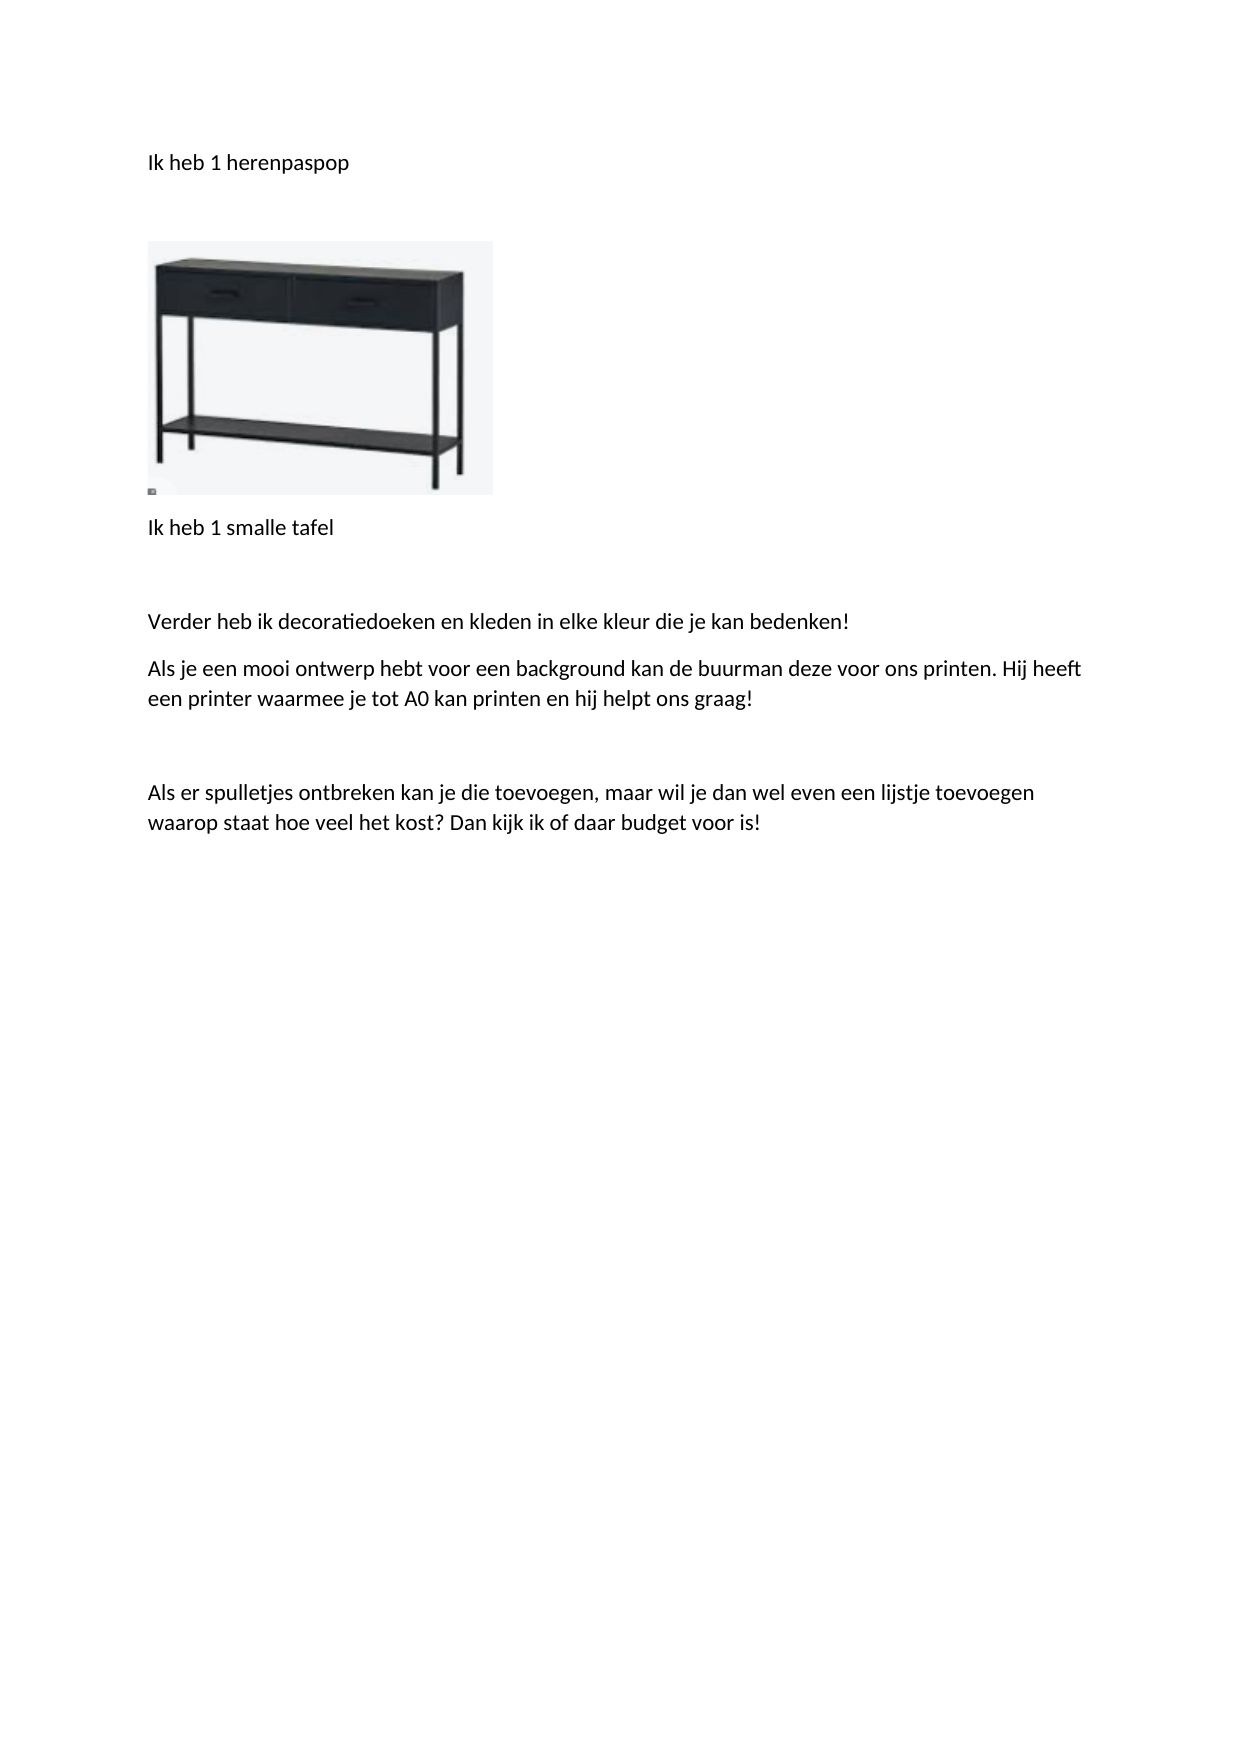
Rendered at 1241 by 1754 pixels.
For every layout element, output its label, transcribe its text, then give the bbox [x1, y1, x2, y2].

text Ik heb 1 smalle tafel [148, 513, 1093, 541]
text Verder heb ik decoratiedoeken en kleden in elke kleur die je kan bedenken! [148, 607, 1093, 635]
text Als er spulletjes ontbreken kan je die toevoegen, maar wil je dan wel even een lijstje toevoegen waarop staat hoe veel het kost? Dan kijk ik of daar budget voor is! [148, 778, 1093, 836]
text Als je een mooi ontwerp hebt voor een background kan de buurman deze voor ons printen. Hij heeft een printer waarmee je tot A0 kan printen en hij helpt ons graag! [148, 654, 1093, 712]
text Ik heb 1 herenpaspop [148, 148, 1093, 176]
picture [147, 241, 493, 495]
